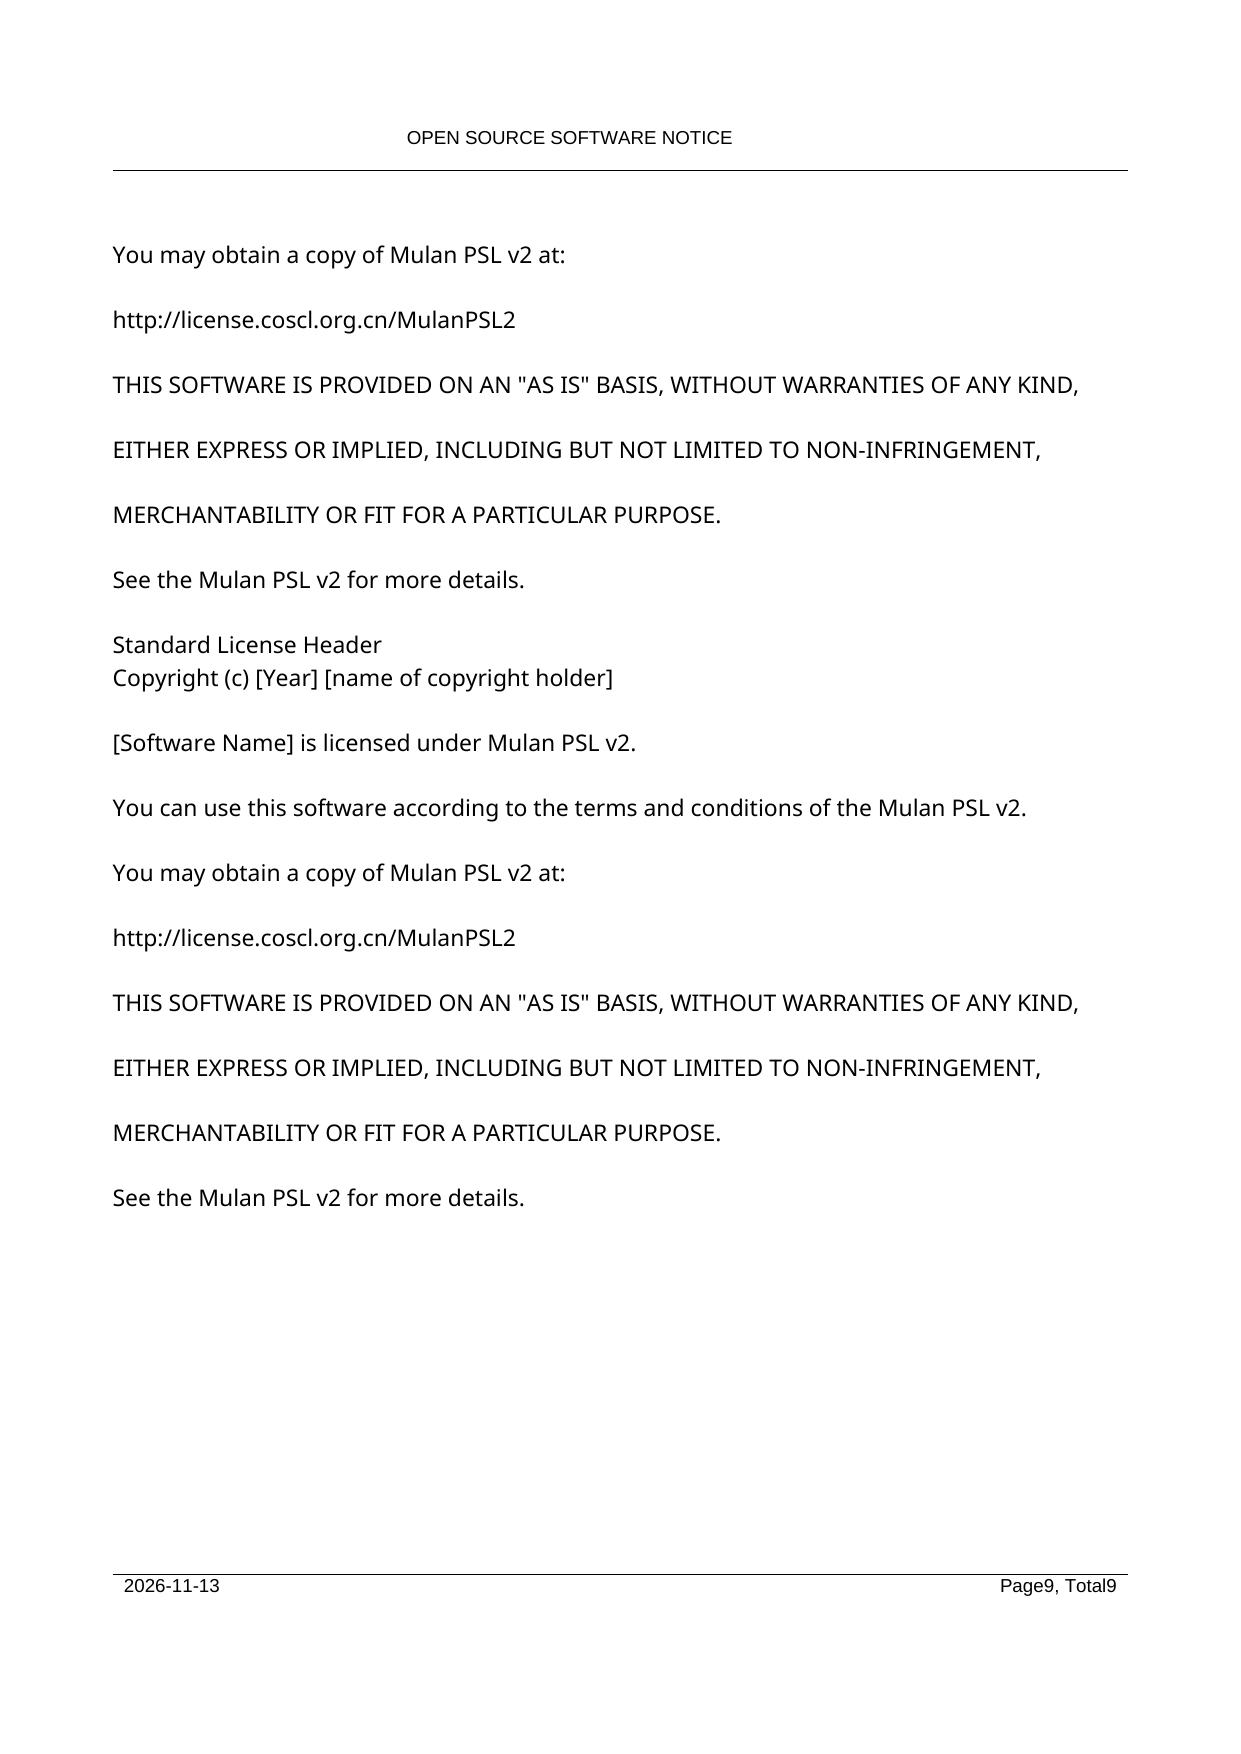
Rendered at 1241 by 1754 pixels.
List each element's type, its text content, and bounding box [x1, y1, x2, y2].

text EITHER EXPRESS OR IMPLIED, INCLUDING BUT NOT LIMITED TO NON-INFRINGEMENT, [112, 1051, 1128, 1084]
text http://license.coscl.org.cn/MulanPSL2 [112, 921, 1128, 954]
text You may obtain a copy of Mulan PSL v2 at: [112, 239, 1128, 271]
text THIS SOFTWARE IS PROVIDED ON AN "AS IS" BASIS, WITHOUT WARRANTIES OF ANY KIND, [112, 369, 1128, 401]
text See the Mulan PSL v2 for more details. [112, 1181, 1128, 1214]
text MERCHANTABILITY OR FIT FOR A PARTICULAR PURPOSE. [112, 499, 1128, 531]
text You may obtain a copy of Mulan PSL v2 at: [112, 856, 1128, 889]
text MERCHANTABILITY OR FIT FOR A PARTICULAR PURPOSE. [112, 1116, 1128, 1149]
text http://license.coscl.org.cn/MulanPSL2 [112, 304, 1128, 336]
text Standard License Header [112, 629, 1128, 661]
text THIS SOFTWARE IS PROVIDED ON AN "AS IS" BASIS, WITHOUT WARRANTIES OF ANY KIND, [112, 986, 1128, 1019]
text Copyright (c) [Year] [name of copyright holder] [112, 661, 1128, 694]
text EITHER EXPRESS OR IMPLIED, INCLUDING BUT NOT LIMITED TO NON-INFRINGEMENT, [112, 434, 1128, 466]
text You can use this software according to the terms and conditions of the Mulan PSL v2. [112, 791, 1128, 824]
text See the Mulan PSL v2 for more details. [112, 564, 1128, 596]
text [Software Name] is licensed under Mulan PSL v2. [112, 726, 1128, 759]
